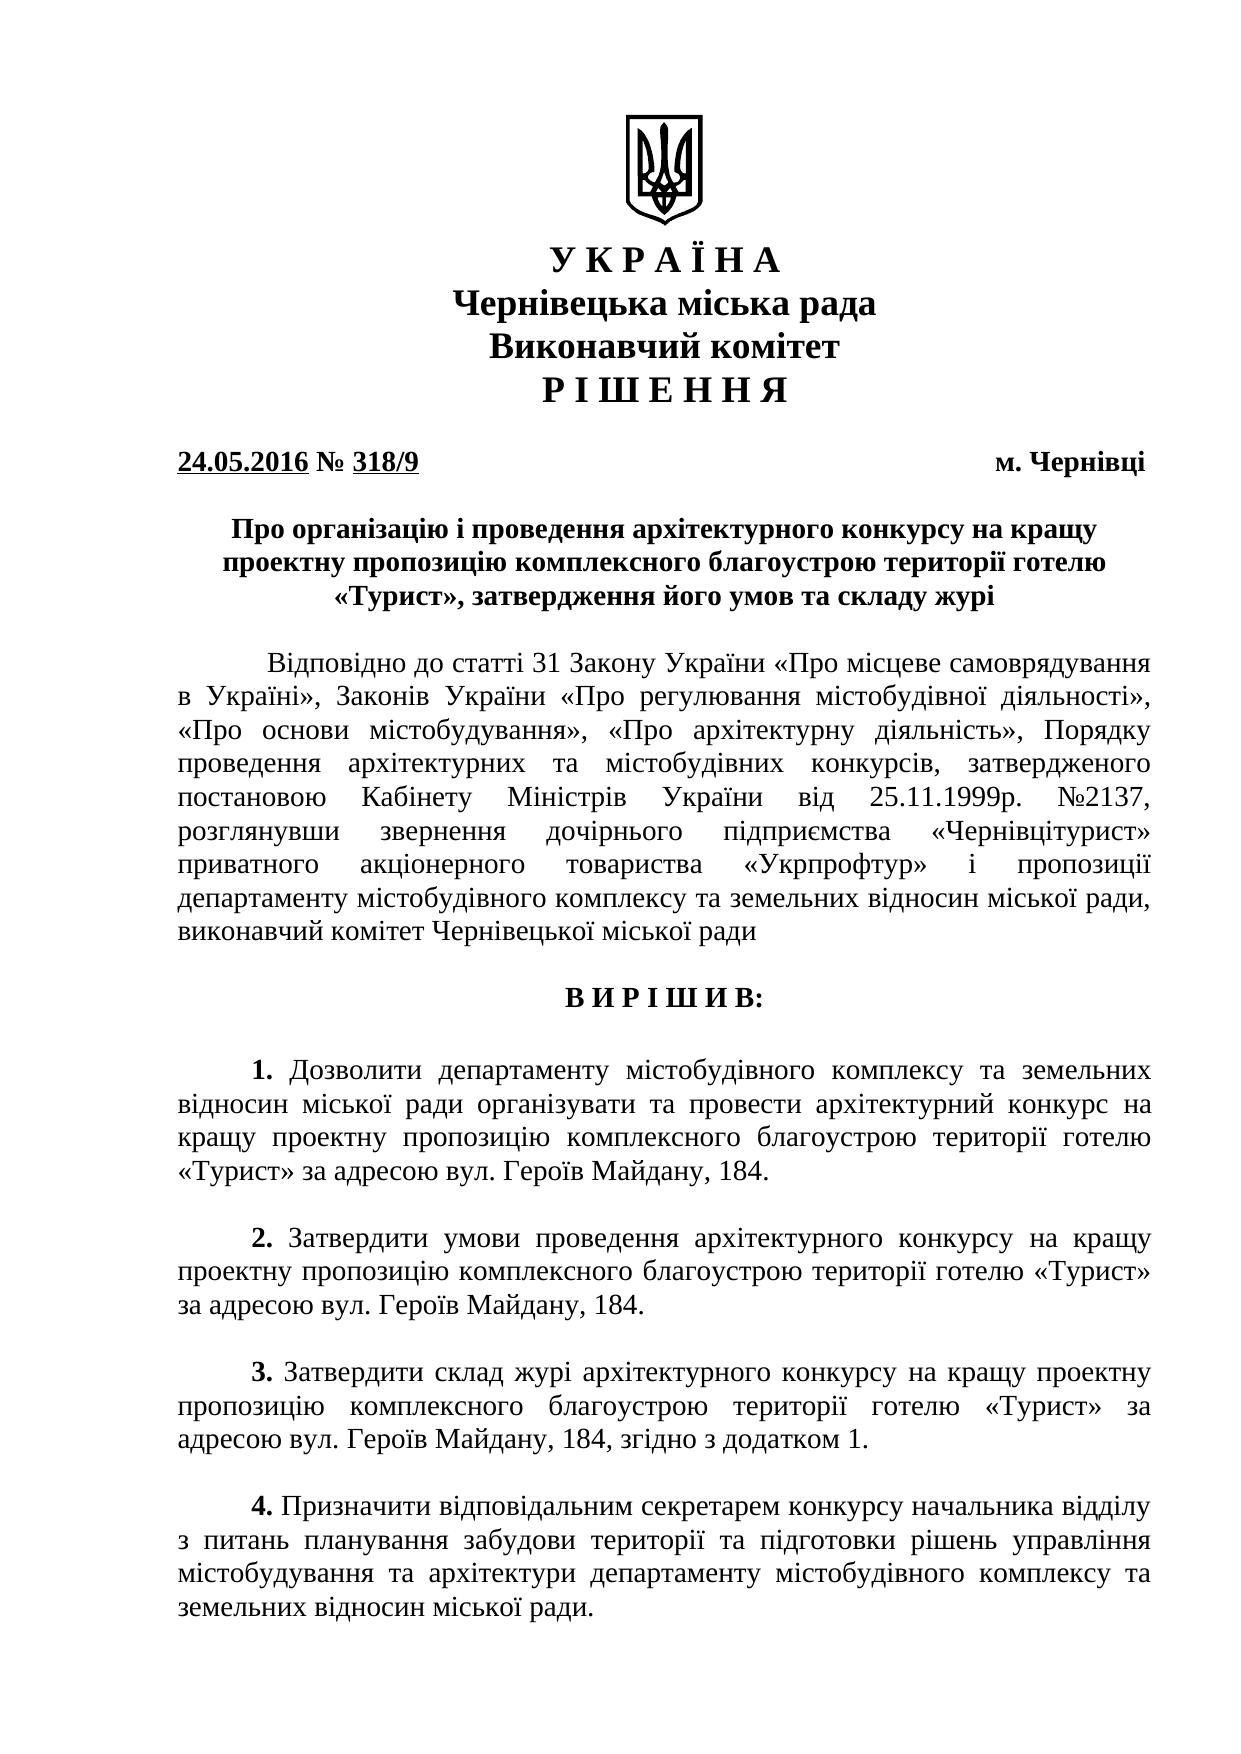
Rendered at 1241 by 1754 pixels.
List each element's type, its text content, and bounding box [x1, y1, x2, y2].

text Відповідно до статті 31 Закону України «Про місцеве самоврядування в Україні», Законів України «Про регулювання містобудівної діяльності», «Про основи містобудування», «Про архітектурну діяльність», Порядку проведення архітектурних та містобудівних конкурсів, затвердженого постановою Кабінету Міністрів України від 25.11.1999р. №2137, розглянувши звернення дочірнього підприємства «Чернівцітурист» приватного акціонерного товариства «Укрпрофтур» і пропозиції департаменту містобудівного комплексу та земельних відносин міської ради, виконавчий комітет Чернівецької міської ради [177, 645, 1152, 947]
text Чернівецька міська рада [177, 281, 1152, 324]
text У к р а ї н а [177, 238, 1152, 281]
text Про організацію і проведення архітектурного конкурсу на кращу проектну пропозицію комплексного благоустрою території готелю «Турист», затвердження його умов та складу журі [177, 511, 1152, 611]
subtitle 24.05.2016 № 318/9 м. Чернівці [177, 444, 1152, 477]
text В И Р І Ш И В: [177, 980, 1152, 1014]
text 4. Призначити відповідальним секретарем конкурсу начальника відділу з питань планування забудови території та підготовки рішень управління містобудування та архітектури департаменту містобудівного комплексу та земельних відносин міської ради. [177, 1488, 1152, 1622]
subtitle 2. Затвердити умови проведення архітектурного конкурсу на кращу проектну пропозицію комплексного благоустрою території готелю «Турист» за адресою вул. Героїв Майдану, 184. [177, 1220, 1152, 1321]
subtitle 1. Дозволити департаменту містобудівного комплексу та земельних відносин міської ради організувати та провести архітектурний конкурс на кращу проектну пропозицію комплексного благоустрою території готелю «Турист» за адресою вул. Героїв Майдану, 184. [177, 1052, 1152, 1186]
text Виконавчий комітет [177, 324, 1152, 367]
text Р І Ш Е Н Н Я [177, 367, 1152, 410]
subtitle 3. Затвердити склад журі архітектурного конкурсу на кращу проектну пропозицію комплексного благоустрою території готелю «Турист» за адресою вул. Героїв Майдану, 184, згідно з додатком 1. [177, 1354, 1152, 1455]
